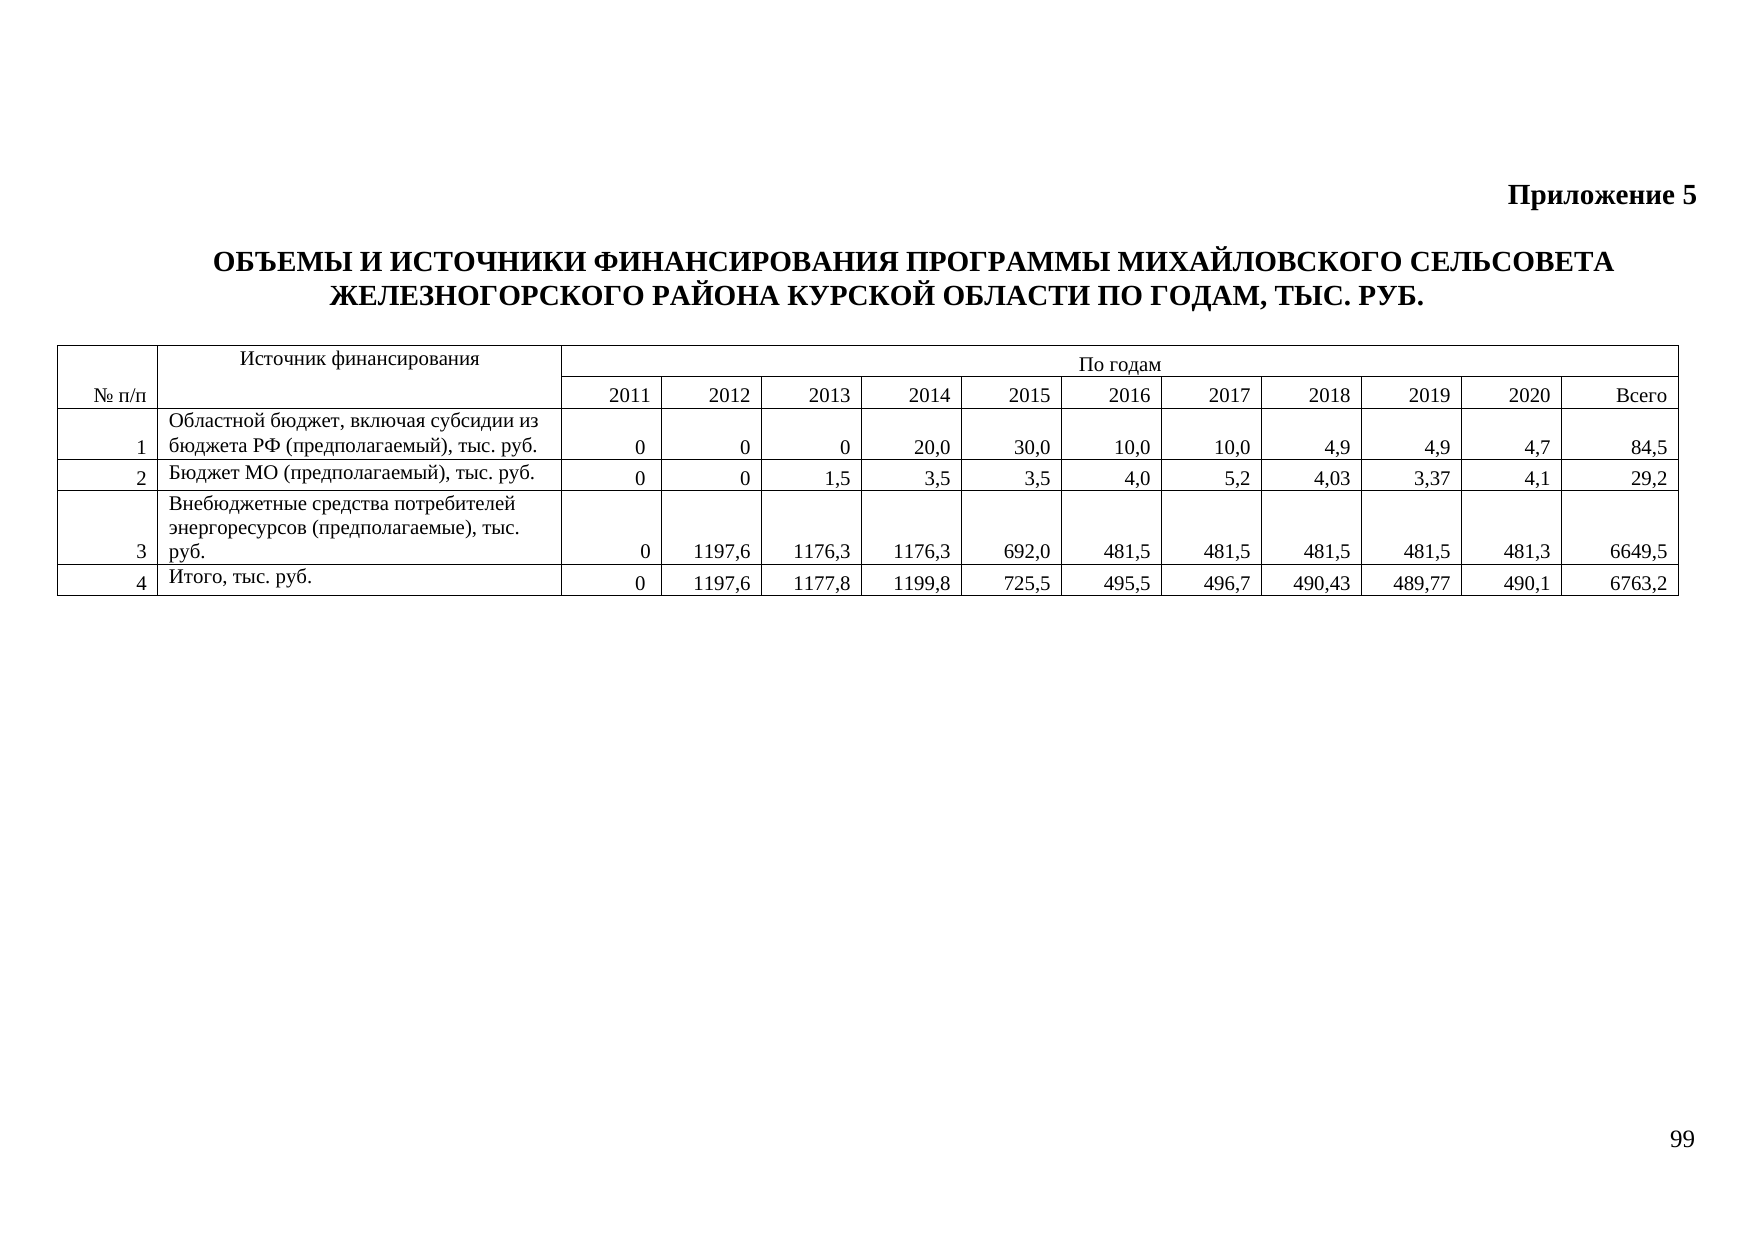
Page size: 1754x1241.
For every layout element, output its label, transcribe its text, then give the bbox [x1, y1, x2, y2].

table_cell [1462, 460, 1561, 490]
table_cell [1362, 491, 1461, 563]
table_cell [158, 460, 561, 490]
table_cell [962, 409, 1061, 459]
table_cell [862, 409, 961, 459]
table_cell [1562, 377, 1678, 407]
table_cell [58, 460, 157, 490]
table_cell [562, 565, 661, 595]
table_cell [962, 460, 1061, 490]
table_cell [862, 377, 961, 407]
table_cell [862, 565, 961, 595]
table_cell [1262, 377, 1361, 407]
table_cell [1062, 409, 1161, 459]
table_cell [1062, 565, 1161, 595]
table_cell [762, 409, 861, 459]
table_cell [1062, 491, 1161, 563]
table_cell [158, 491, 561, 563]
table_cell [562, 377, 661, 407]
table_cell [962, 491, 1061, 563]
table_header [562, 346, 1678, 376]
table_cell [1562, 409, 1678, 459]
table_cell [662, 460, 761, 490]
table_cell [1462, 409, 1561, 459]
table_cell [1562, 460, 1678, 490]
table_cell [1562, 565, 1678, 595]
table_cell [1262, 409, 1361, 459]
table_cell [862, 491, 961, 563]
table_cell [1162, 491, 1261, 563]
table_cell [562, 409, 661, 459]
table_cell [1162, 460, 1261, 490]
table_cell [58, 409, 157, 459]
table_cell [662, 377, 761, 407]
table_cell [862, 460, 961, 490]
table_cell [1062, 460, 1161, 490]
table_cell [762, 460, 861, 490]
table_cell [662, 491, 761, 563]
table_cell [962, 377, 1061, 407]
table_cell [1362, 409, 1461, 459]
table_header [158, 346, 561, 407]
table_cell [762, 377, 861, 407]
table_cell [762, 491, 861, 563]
text ОБЪЕМЫ И ИСТОЧНИКИ ФИНАНСИРОВАНИЯ ПРОГРАММЫ МИХАЙЛОВСКОГО СЕЛЬСОВЕТА ЖЕЛЕЗНОГОРСКОГО РАЙОНА КУРСКОЙ ОБЛАСТИ ПО ГОДАМ, ТЫС. РУБ. [59, 244, 1695, 311]
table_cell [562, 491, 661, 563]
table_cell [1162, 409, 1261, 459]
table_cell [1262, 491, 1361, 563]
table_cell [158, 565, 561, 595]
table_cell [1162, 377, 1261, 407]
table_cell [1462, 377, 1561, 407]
text Приложение 5 [59, 177, 1697, 211]
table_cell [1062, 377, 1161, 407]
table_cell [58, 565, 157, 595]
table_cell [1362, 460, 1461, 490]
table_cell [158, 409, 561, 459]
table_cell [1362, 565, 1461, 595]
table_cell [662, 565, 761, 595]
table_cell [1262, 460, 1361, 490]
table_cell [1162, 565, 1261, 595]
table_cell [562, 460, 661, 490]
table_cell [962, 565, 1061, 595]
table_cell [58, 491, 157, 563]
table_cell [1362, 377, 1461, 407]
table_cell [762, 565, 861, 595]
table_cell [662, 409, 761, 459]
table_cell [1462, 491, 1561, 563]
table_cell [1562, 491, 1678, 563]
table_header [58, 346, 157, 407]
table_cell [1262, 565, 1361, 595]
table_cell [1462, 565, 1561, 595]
